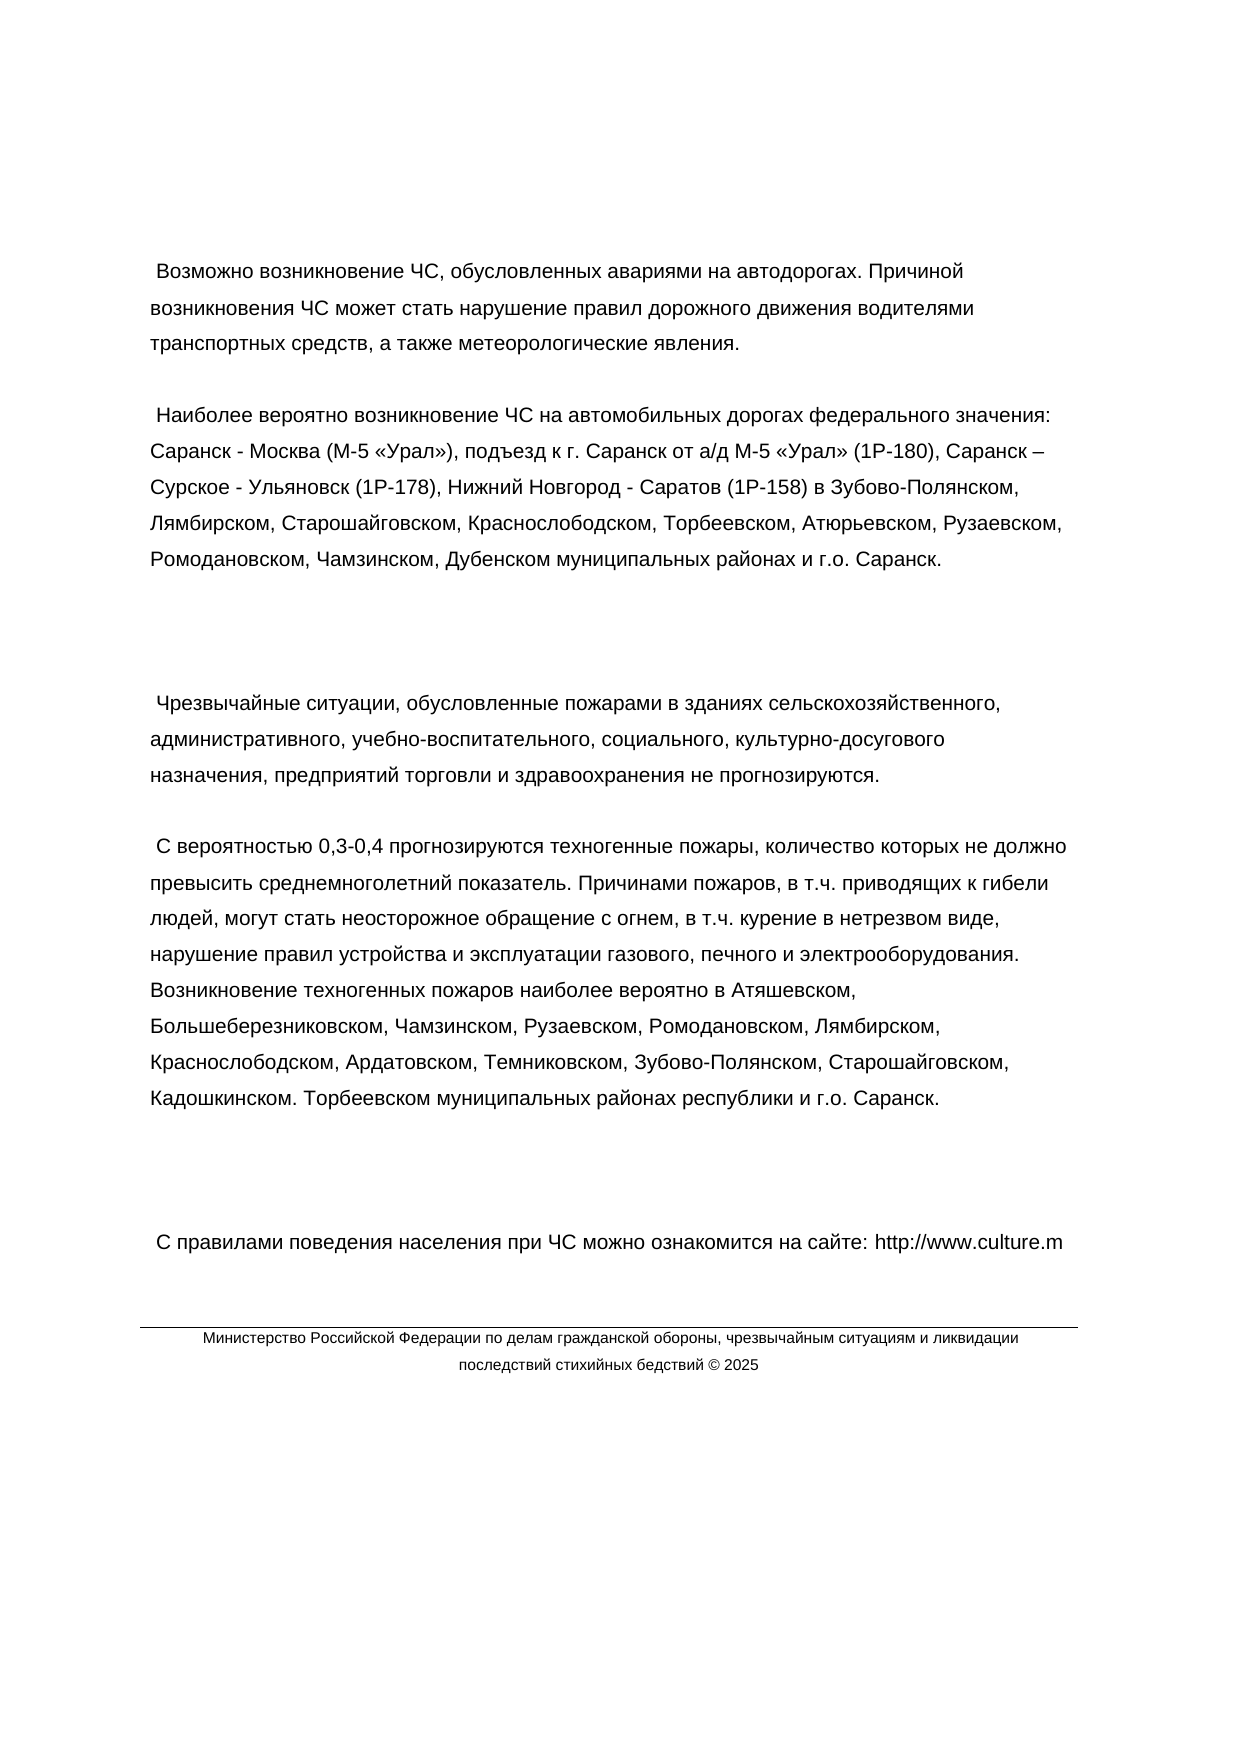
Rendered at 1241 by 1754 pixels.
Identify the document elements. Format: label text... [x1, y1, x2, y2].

table_cell Министерство Российской Федерации по делам гражданской обороны, чрезвычайным ситуациям и ликвидации последствий стихийных бедствий © 2025 [140, 1328, 1078, 1410]
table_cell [140, 150, 1078, 1327]
